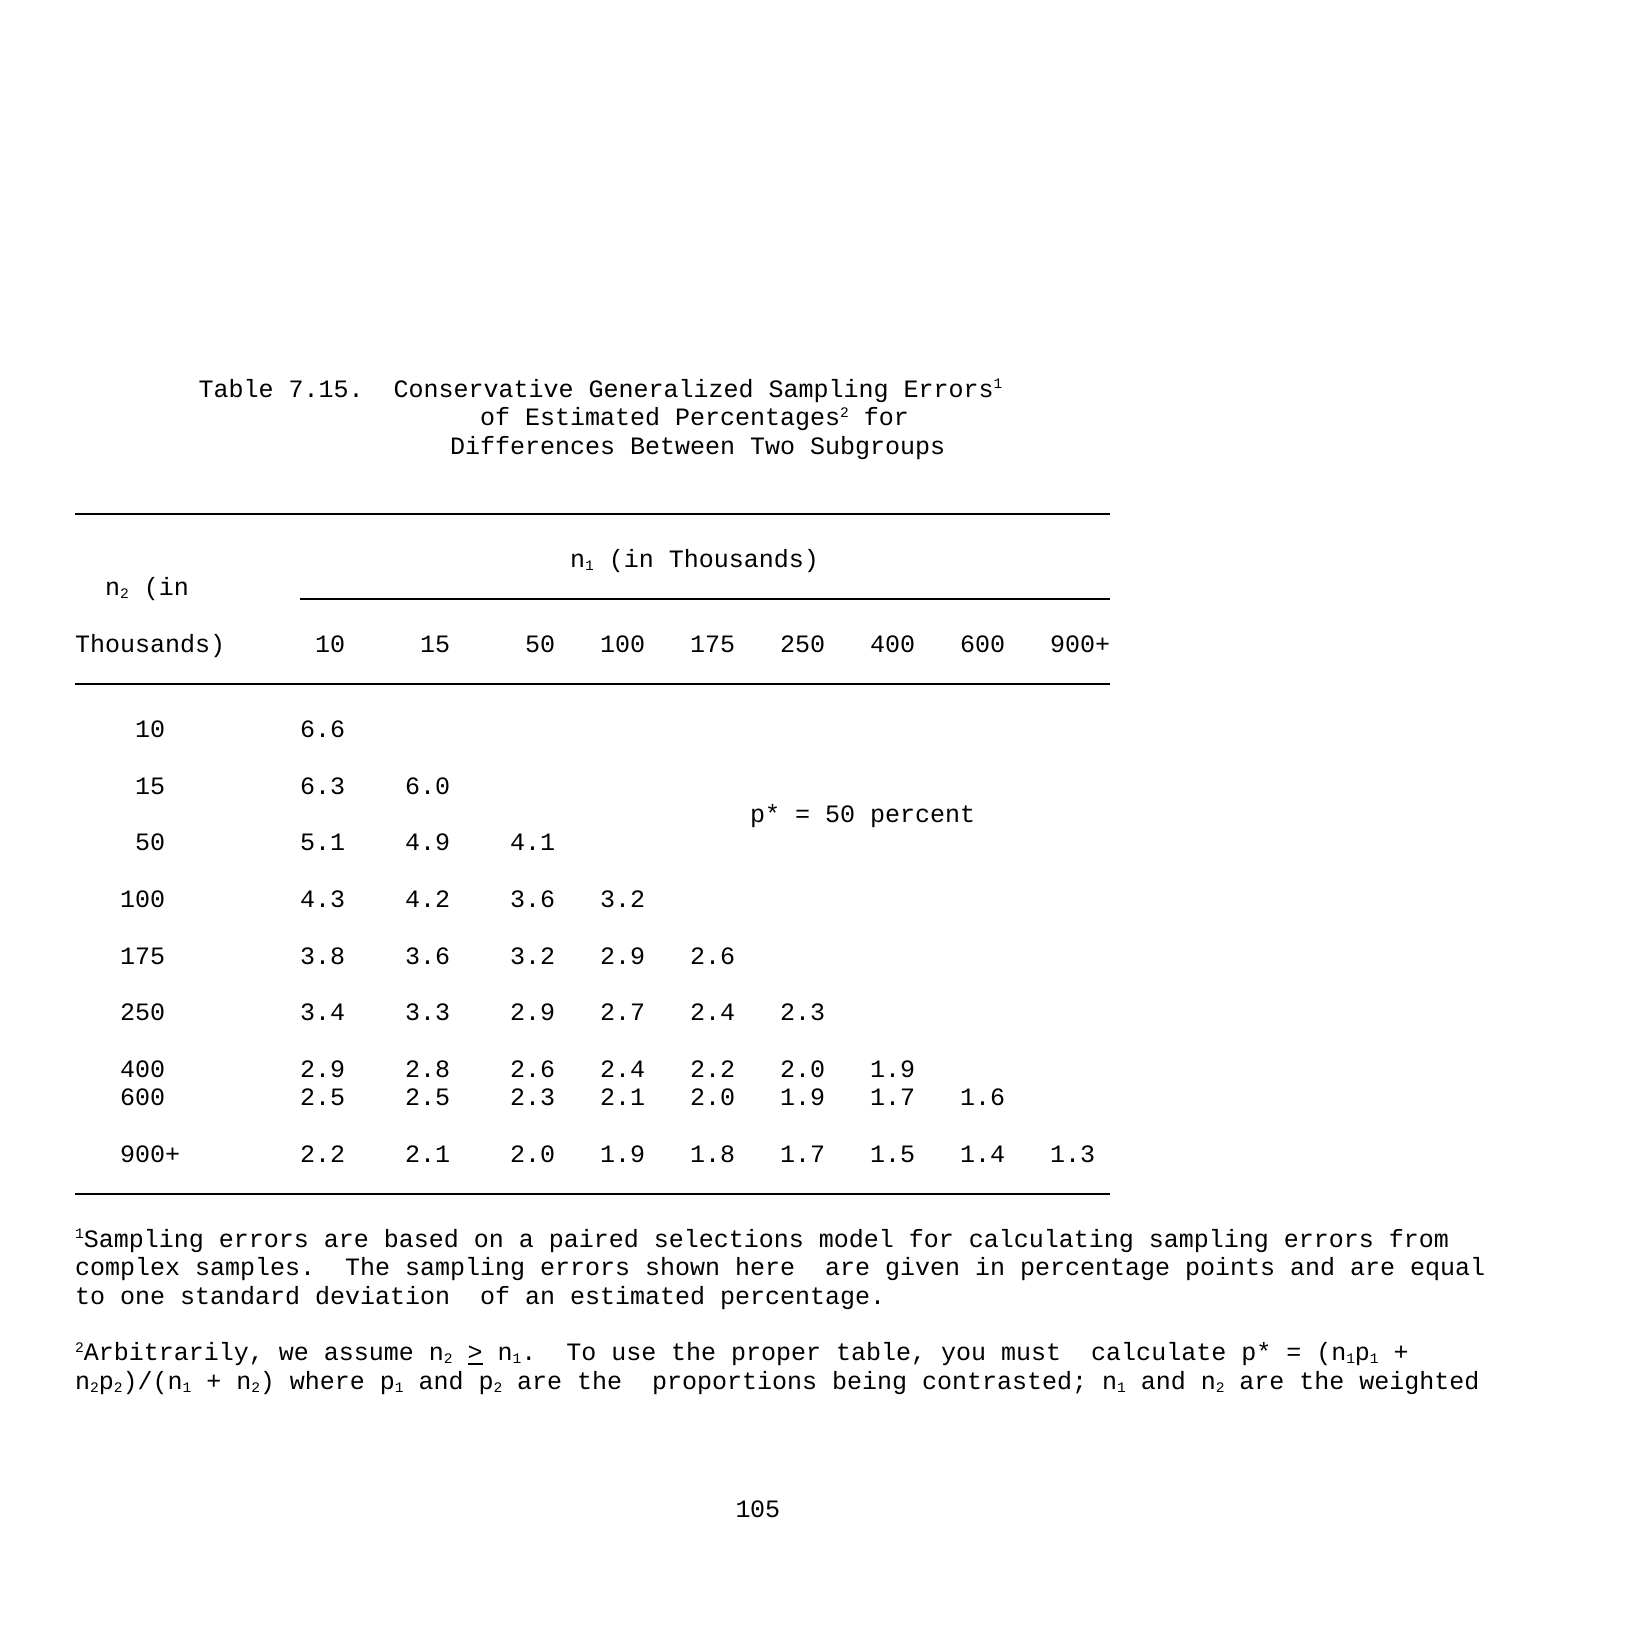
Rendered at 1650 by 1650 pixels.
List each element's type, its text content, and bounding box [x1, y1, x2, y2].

text 175 3.8 3.6 3.2 2.9 2.6 [150, 943, 1575, 972]
text 50 5.1 4.9 4.1 [150, 830, 1575, 858]
text 900+ 2.2 2.1 2.0 1.9 1.8 1.7 1.5 1.4 1.3 [150, 1142, 1575, 1170]
text of Estimated Percentages2 for [150, 405, 1575, 433]
text 15 6.3 6.0 [150, 773, 1575, 802]
text 250 3.4 3.3 2.9 2.7 2.4 2.3 [150, 1000, 1575, 1028]
text Table 7.15. Conservative Generalized Sampling Errors1 [150, 377, 1575, 405]
text 10 6.6 [150, 717, 1575, 745]
text 1Sampling errors are based on a paired selections model for calculating sampling errors from complex samples. The sampling errors shown here are given in percentage points and are equal to one standard deviation of an estimated percentage. [150, 1227, 1575, 1312]
text 400 2.9 2.8 2.6 2.4 2.2 2.0 1.9 [150, 1057, 1575, 1085]
text 100 4.3 4.2 3.6 3.2 [150, 887, 1575, 915]
text n1 (in Thousands) [150, 547, 1575, 575]
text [150, 1340, 1575, 1397]
text 600 2.5 2.5 2.3 2.1 2.0 1.9 1.7 1.6 [150, 1085, 1575, 1113]
text Differences Between Two Subgroups [150, 433, 1575, 462]
text n2 (in [150, 575, 1575, 603]
text p* = 50 percent [150, 802, 1575, 830]
text Thousands) 10 15 50 100 175 250 400 600 900+ [150, 632, 1575, 660]
